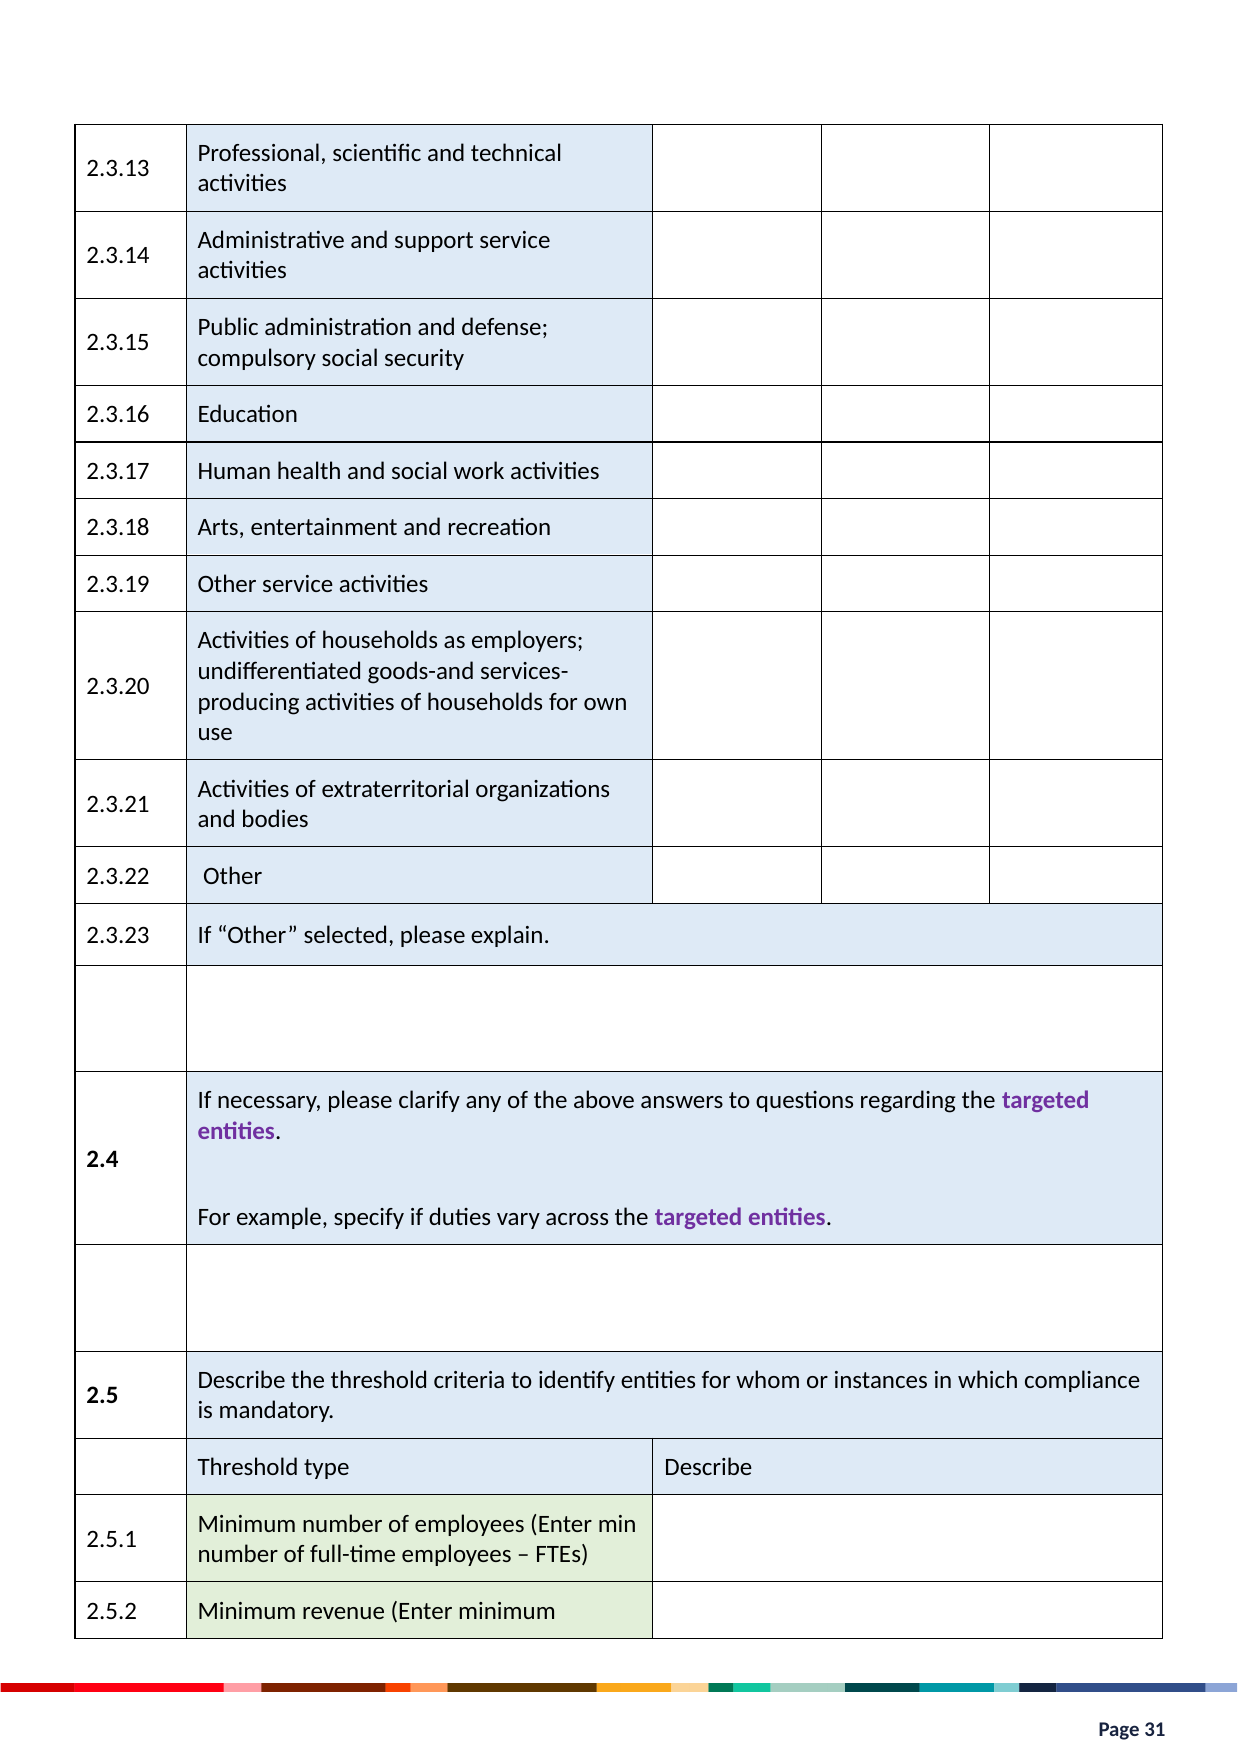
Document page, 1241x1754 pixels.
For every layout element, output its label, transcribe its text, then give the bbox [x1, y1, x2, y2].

table_cell 2.5.2 [76, 1582, 186, 1638]
table_cell 2.3.18 [76, 499, 186, 554]
table_cell Other [187, 847, 652, 903]
table_cell 2.3.23 [76, 904, 186, 965]
table_cell [653, 299, 821, 385]
table_cell [76, 1439, 186, 1494]
table_cell [653, 1582, 1162, 1638]
table_cell [822, 299, 989, 385]
table_cell [822, 212, 989, 298]
table_cell 2.3.19 [76, 556, 186, 611]
table_cell If “Other” selected, please explain. [187, 904, 1162, 965]
table_cell Minimum number of employees (Enter min number of full-time employees – FTEs) [187, 1495, 652, 1581]
table_cell Public administration and defense; compulsory social security [187, 299, 652, 385]
table_cell [822, 499, 989, 554]
table_cell Activities of extraterritorial organizations and bodies [187, 760, 652, 846]
table_cell Human health and social work activities [187, 443, 652, 498]
table_cell [653, 386, 821, 441]
table_cell [76, 1245, 186, 1351]
table_cell [990, 299, 1162, 385]
table_cell [822, 386, 989, 441]
table_cell [653, 760, 821, 846]
table_cell [990, 760, 1162, 846]
table_cell Describe the threshold criteria to identify entities for whom or instances in which compliance is mandatory. [187, 1352, 1162, 1438]
table_cell [822, 443, 989, 498]
table_cell Professional, scientific and technical activities [187, 125, 652, 211]
table_cell [76, 966, 186, 1071]
table_cell [822, 760, 989, 846]
table_cell [187, 1245, 1162, 1351]
table_cell Arts, entertainment and recreation [187, 499, 652, 554]
table_cell [822, 125, 989, 211]
table_cell 2.3.16 [76, 386, 186, 441]
table_cell [990, 612, 1162, 759]
table_cell [653, 1495, 1162, 1581]
picture [0, 1683, 1236, 1692]
table_cell [653, 847, 821, 903]
table_cell 2.5 [76, 1352, 186, 1438]
table_cell [187, 966, 1162, 1071]
table_cell [990, 443, 1162, 498]
table_cell 2.3.14 [76, 212, 186, 298]
table_cell [653, 556, 821, 611]
table_cell Threshold type [187, 1439, 652, 1494]
table_cell [653, 125, 821, 211]
table_cell [653, 443, 821, 498]
table_cell 2.3.22 [76, 847, 186, 903]
table_cell If necessary, please clarify any of the above answers to questions regarding the targeted entities. For example, specify if duties vary across the targeted entities. [187, 1072, 1162, 1244]
table_cell [990, 125, 1162, 211]
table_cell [187, 1582, 652, 1638]
table_cell Administrative and support service activities [187, 212, 652, 298]
table_cell 2.3.20 [76, 612, 186, 759]
table_cell Describe [653, 1439, 1162, 1494]
table_cell 2.4 [76, 1072, 186, 1244]
table_cell [990, 212, 1162, 298]
table_cell 2.3.15 [76, 299, 186, 385]
table_cell [990, 556, 1162, 611]
table_cell [822, 847, 989, 903]
table_cell [990, 847, 1162, 903]
table_cell [990, 386, 1162, 441]
table_cell 2.3.17 [76, 443, 186, 498]
table_cell [822, 556, 989, 611]
table_cell Activities of households as employers; undifferentiated goods-and services-producing activities of households for own use [187, 612, 652, 759]
table_cell [822, 612, 989, 759]
table_cell Other service activities [187, 556, 652, 611]
table_cell [990, 499, 1162, 554]
table_cell [653, 499, 821, 554]
table_cell Education [187, 386, 652, 441]
table_cell [653, 212, 821, 298]
table_cell [653, 612, 821, 759]
table_cell 2.5.1 [76, 1495, 186, 1581]
table_cell 2.3.21 [76, 760, 186, 846]
table_cell 2.3.13 [76, 125, 186, 211]
